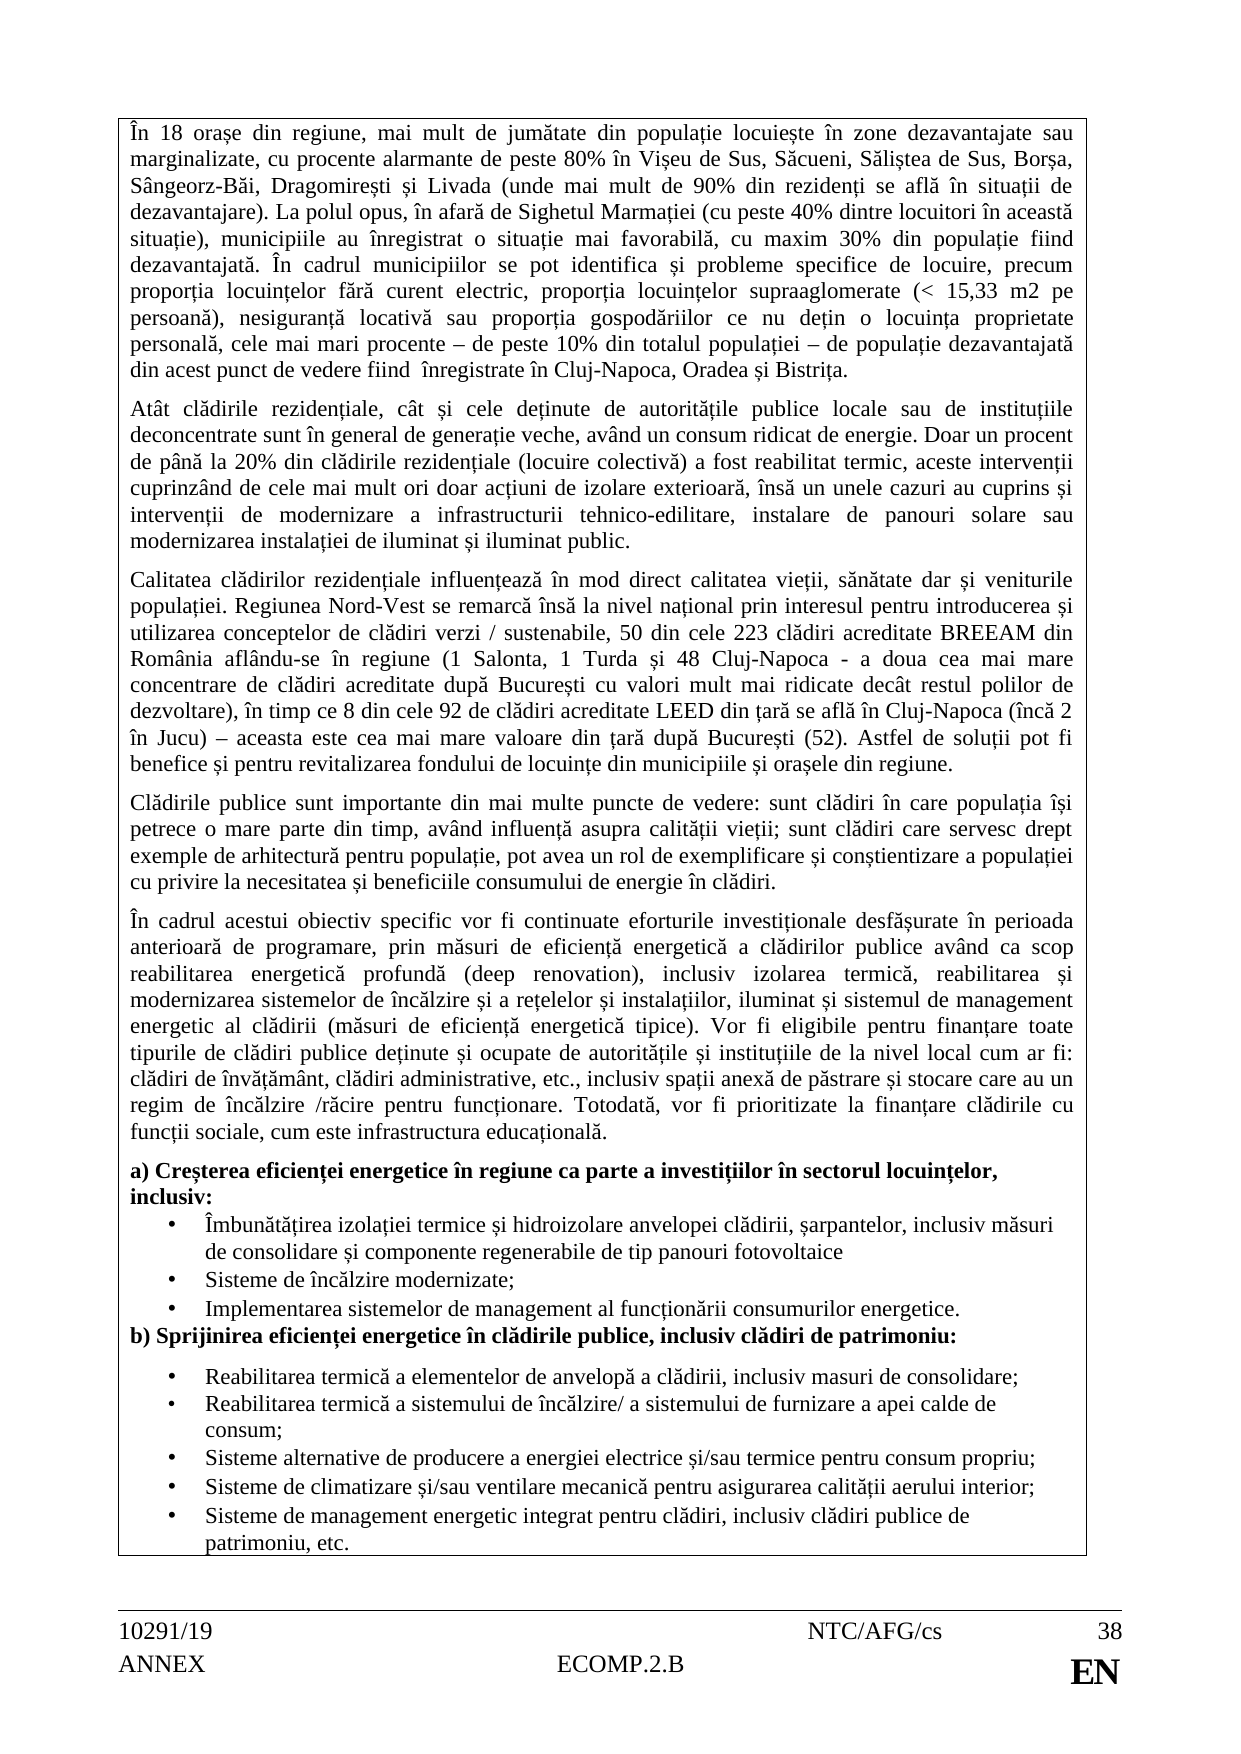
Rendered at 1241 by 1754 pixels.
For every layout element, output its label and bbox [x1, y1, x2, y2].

table_header [119, 119, 1086, 1555]
